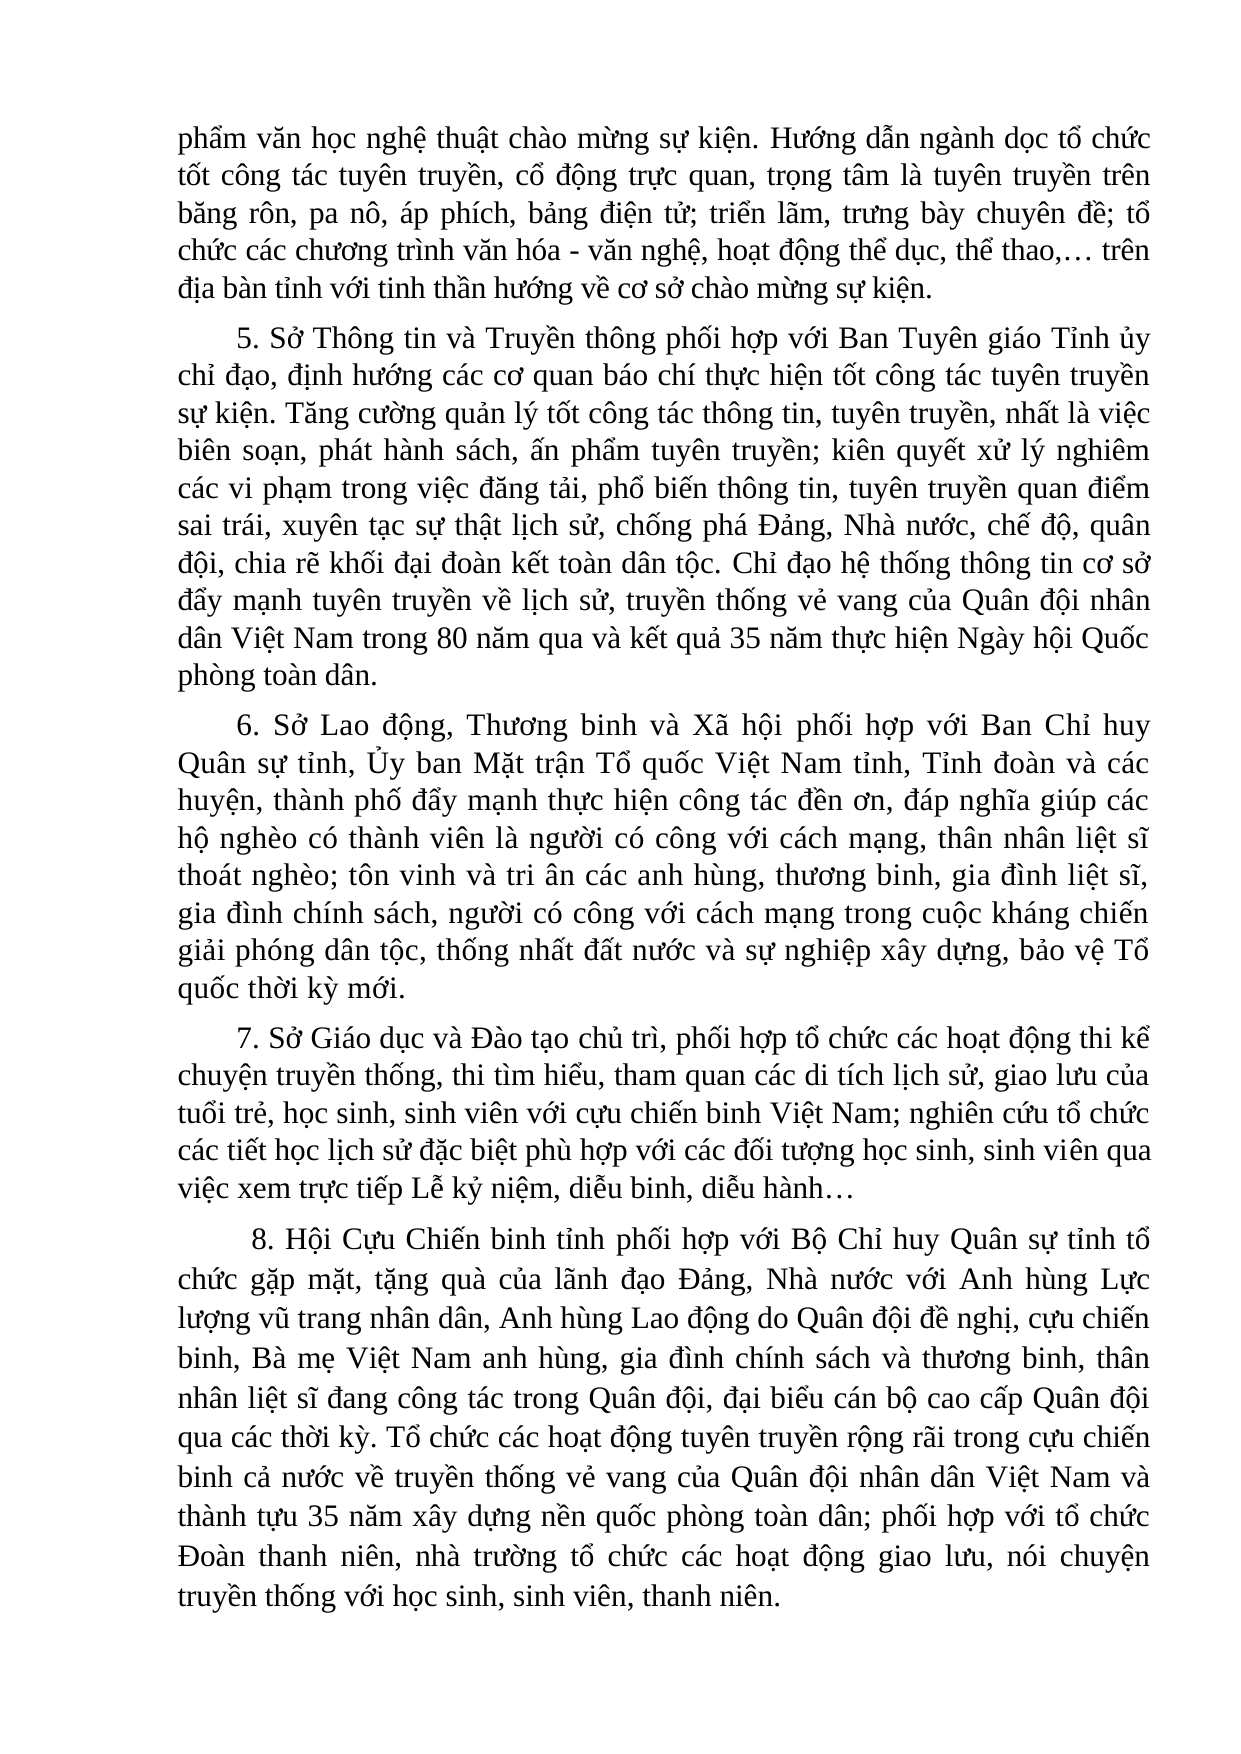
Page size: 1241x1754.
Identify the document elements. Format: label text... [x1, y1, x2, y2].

text 5. Sở Thông tin và Truyền thông phối hợp với Ban Tuyên giáo Tỉnh ủy chỉ đạo, định hướng các cơ quan báo chí thực hiện tốt công tác tuyên truyền sự kiện. Tăng cường quản lý tốt công tác thông tin, tuyên truyền, nhất là việc biên soạn, phát hành sách, ấn phẩm tuyên truyền; kiên quyết xử lý nghiêm các vi phạm trong việc đăng tải, phổ biến thông tin, tuyên truyền quan điểm sai trái, xuyên tạc sự thật lịch sử, chống phá Đảng, Nhà nước, chế độ, quân đội, chia rẽ khối đại đoàn kết toàn dân tộc. Chỉ đạo hệ thống thông tin cơ sở đẩy mạnh tuyên truyền về lịch sử, truyền thống vẻ vang của Quân đội nhân dân Việt Nam trong 80 năm qua và kết quả 35 năm thực hiện Ngày hội Quốc phòng toàn dân. [177, 318, 1152, 431]
text 7. Sở Giáo dục và Đào tạo chủ trì, phối hợp tổ chức các hoạt động thi kể chuyện truyền thống, thi tìm hiểu, tham quan các di tích lịch sử, giao lưu của tuổi trẻ, học sinh, sinh viên với cựu chiến binh Việt Nam; nghiên cứu tổ chức các tiết học lịch sử đặc biệt phù hợp với các đối tượng học sinh, sinh viên qua việc xem trực tiếp Lễ kỷ niệm, diễu binh, diễu hành… [177, 1018, 1152, 1206]
text 8. Hội Cựu Chiến binh tỉnh phối hợp với Bộ Chỉ huy Quân sự tỉnh tổ chức gặp mặt, tặng quà của lãnh đạo Đảng, Nhà nước với Anh hùng Lực lượng vũ trang nhân dân, Anh hùng Lao động do Quân đội đề nghị, cựu chiến binh, Bà mẹ Việt Nam anh hùng, gia đình chính sách và thương binh, thân nhân liệt sĩ đang công tác trong Quân đội, đại biểu cán bộ cao cấp Quân đội qua các thời kỳ. Tổ chức các hoạt động tuyên truyền rộng rãi trong cựu chiến binh cả nước về truyền thống vẻ vang của Quân đội nhân dân Việt Nam và thành tựu 35 năm xây dựng nền quốc phòng toàn dân; phối hợp với tổ chức Đoàn thanh niên, nhà trường tổ chức các hoạt động giao lưu, nói chuyện truyền thống với học sinh, sinh viên, thanh niên. [177, 1218, 1152, 1614]
text 6. Sở Lao động, Thương binh và Xã hội phối hợp với Ban Chỉ huy Quân sự tỉnh, Ủy ban Mặt trận Tổ quốc Việt Nam tỉnh, Tỉnh đoàn và các huyện, thành phố đẩy mạnh thực hiện công tác đền ơn, đáp nghĩa giúp các hộ nghèo có thành viên là người có công với cách mạng, thân nhân liệt sĩ thoát nghèo; tôn vinh và tri ân các anh hùng, thương binh, gia đình liệt sĩ, gia đình chính sách, người có công với cách mạng trong cuộc kháng chiến giải phóng dân tộc, thống nhất đất nước và sự nghiệp xây dựng, bảo vệ Tổ quốc thời kỳ mới. [177, 706, 1152, 1006]
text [177, 118, 1152, 156]
